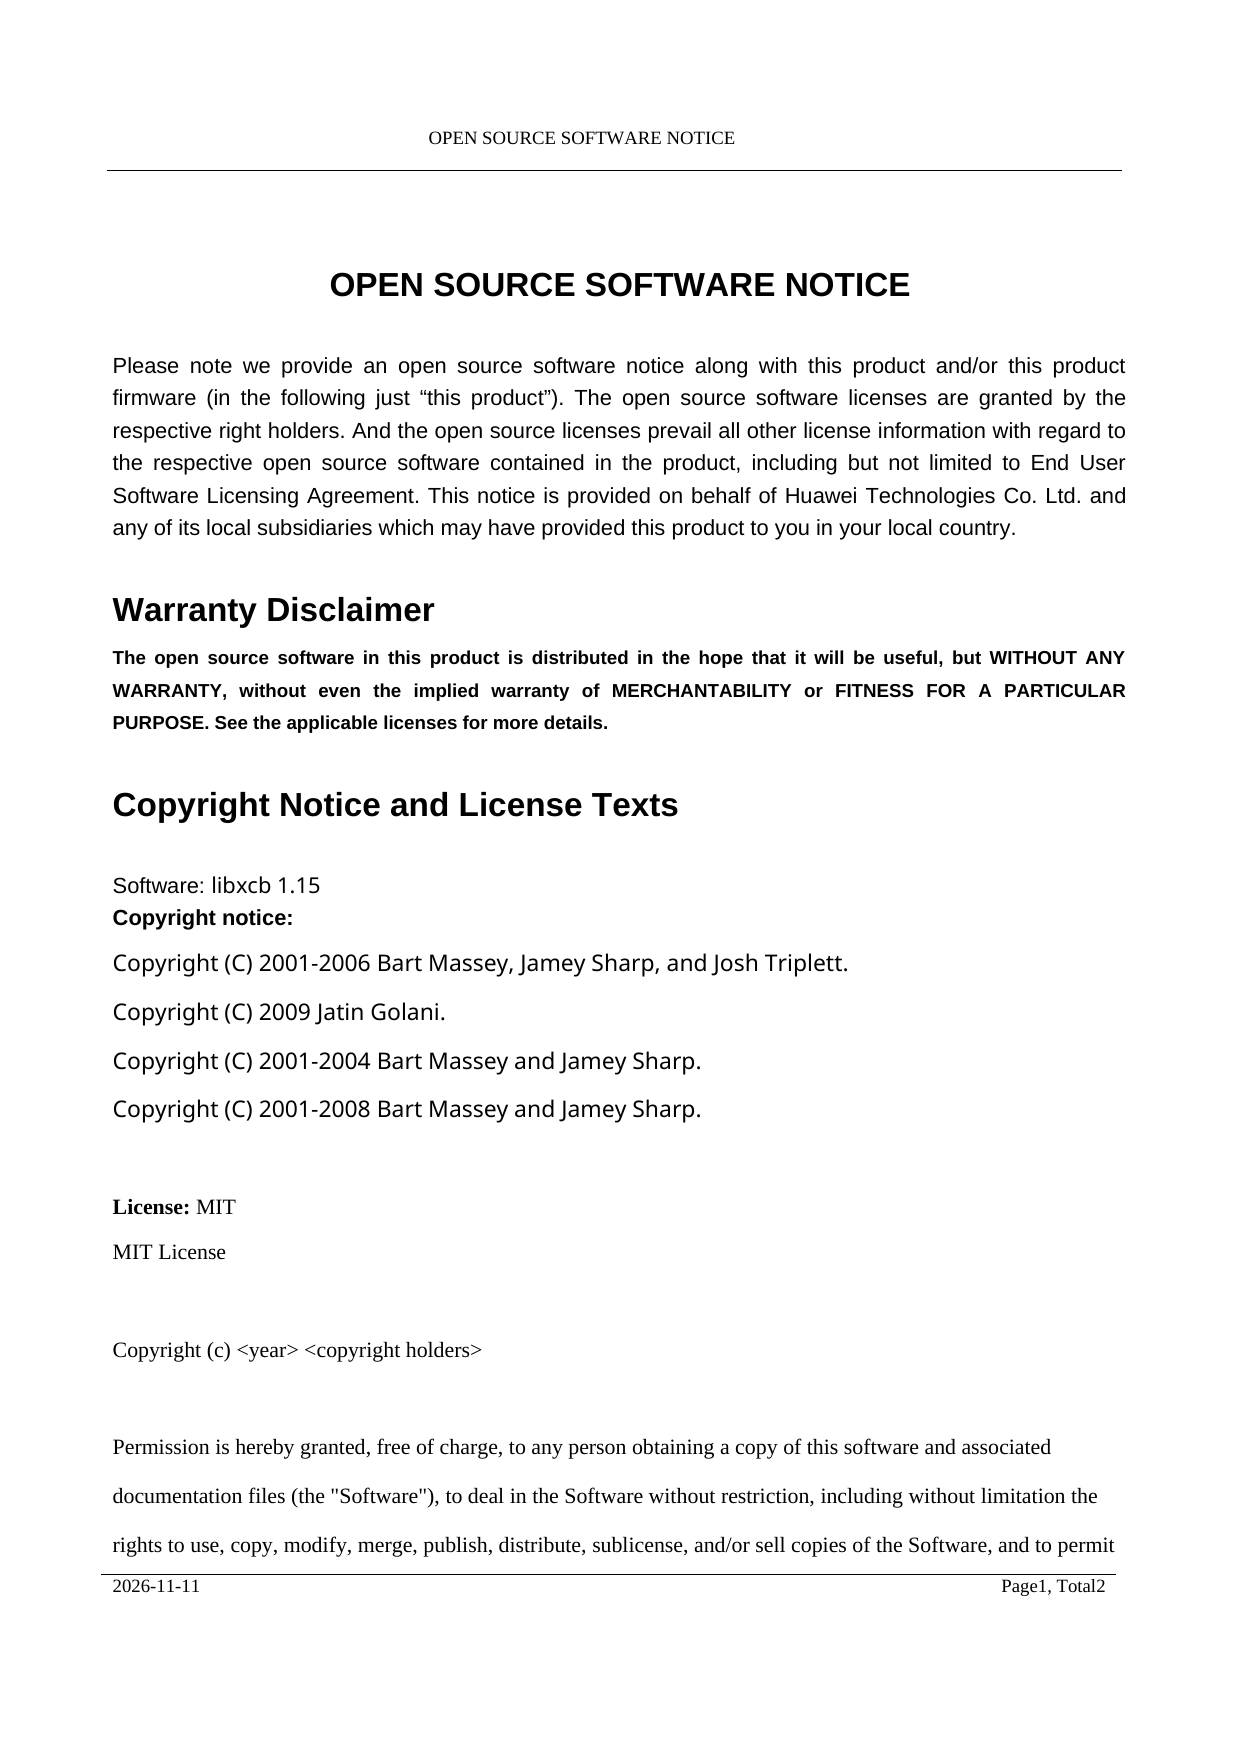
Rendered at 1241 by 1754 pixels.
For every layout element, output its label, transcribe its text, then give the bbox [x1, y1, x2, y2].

text Copyright (C) 2001-2006 Bart Massey, Jamey Sharp, and Josh Triplett. Copyright (C) 2009 Jatin Golani. Copyright (C) 2001-2004 Bart Massey and Jamey Sharp. Copyright (C) 2001-2008 Bart Massey and Jamey Sharp. [112, 947, 1128, 1174]
text Copyright Notice and License Texts [112, 771, 1128, 836]
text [112, 1235, 1128, 1560]
text The open source software in this product is distributed in the hope that it will be useful, but WITHOUT ANY WARRANTY, without even the implied warranty of MERCHANTABILITY or FITNESS FOR A PARTICULAR PURPOSE. See the applicable licenses for more details. [112, 641, 1128, 739]
text Warranty Disclaimer [112, 576, 1128, 641]
text OPEN SOURCE SOFTWARE NOTICE [112, 251, 1128, 316]
text License: MIT [112, 1190, 1128, 1223]
text Copyright notice: [112, 901, 1128, 934]
text Software: libxcb 1.15 [112, 869, 1128, 901]
text Please note we provide an open source software notice along with this product and/or this product firmware (in the following just “this product”). The open source software licenses are granted by the respective right holders. And the open source licenses prevail all other license information with regard to the respective open source software contained in the product, including but not limited to End User Software Licensing Agreement. This notice is provided on behalf of Huawei Technologies Co. Ltd. and any of its local subsidiaries which may have provided this product to you in your local country. [112, 349, 1128, 544]
